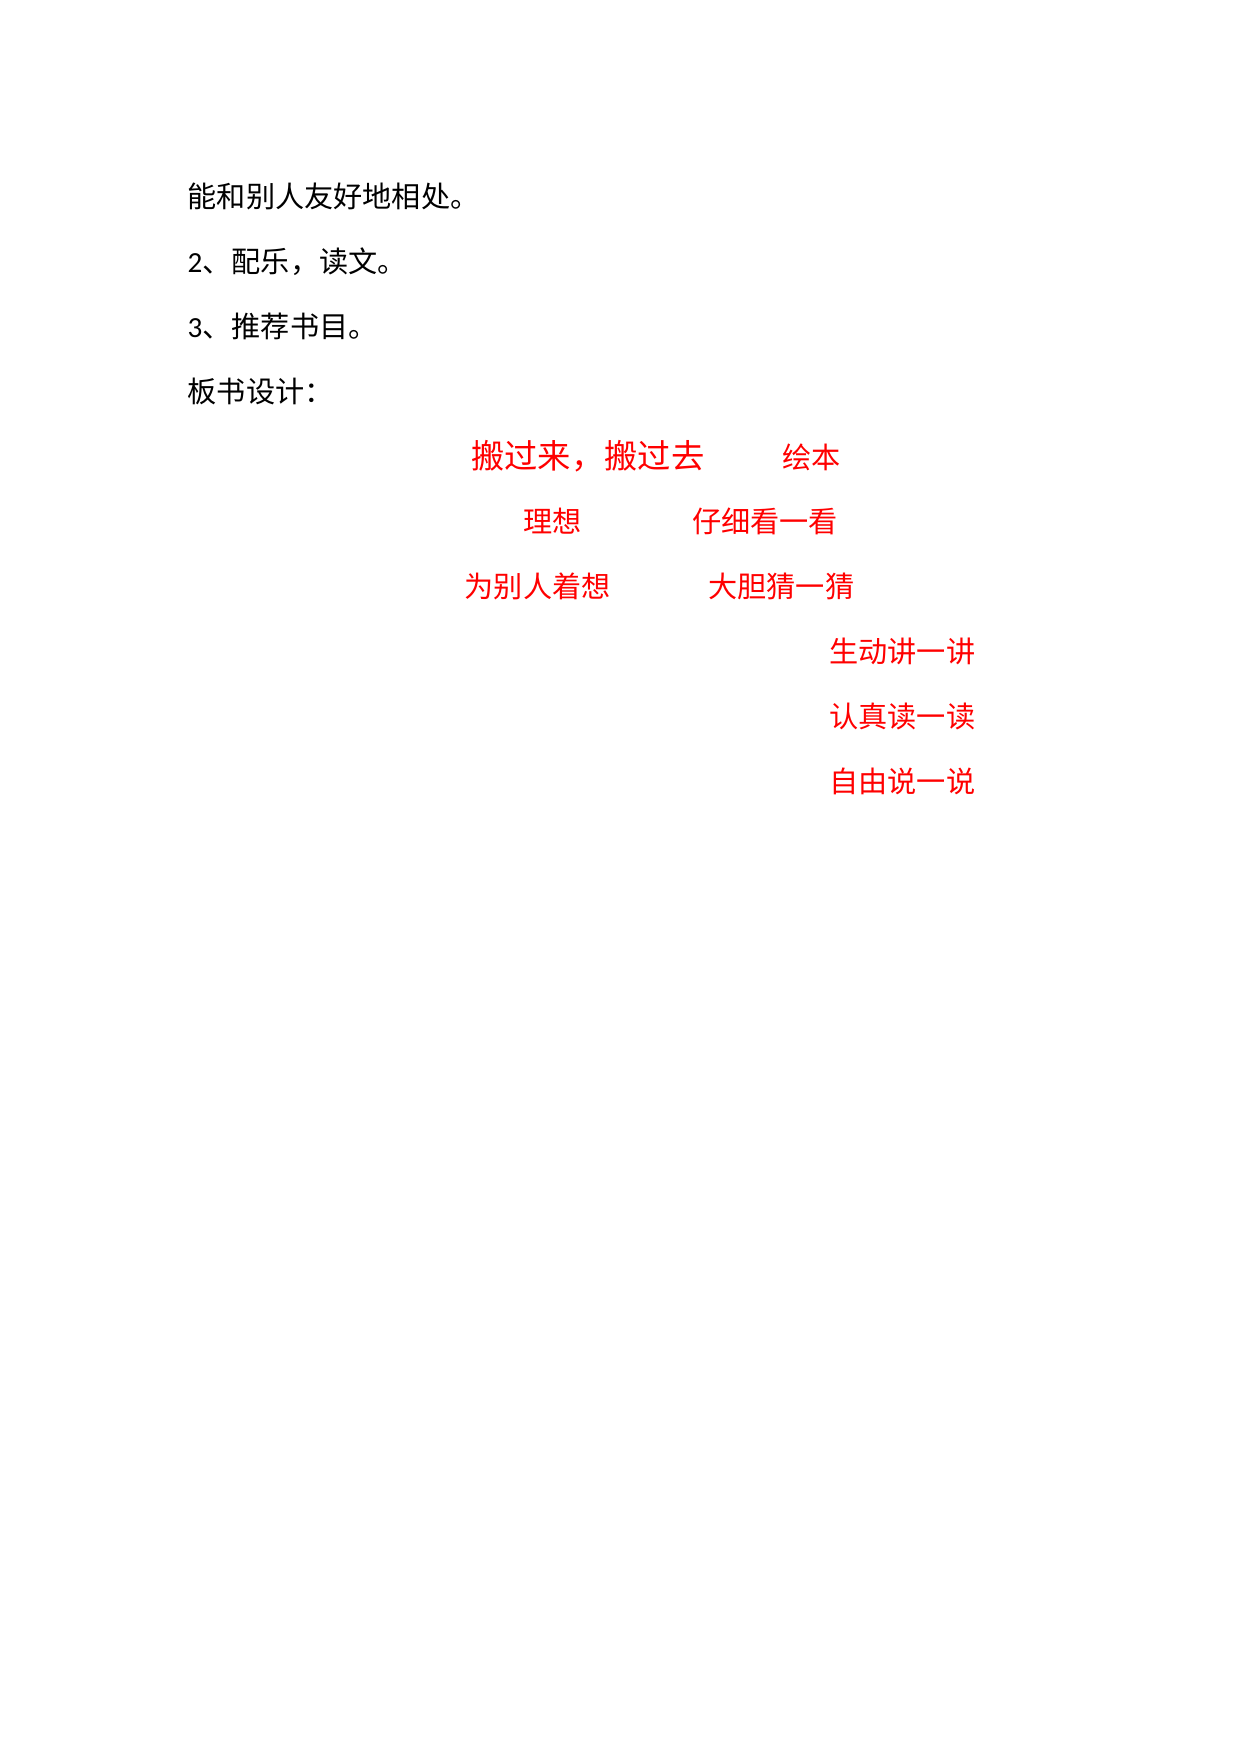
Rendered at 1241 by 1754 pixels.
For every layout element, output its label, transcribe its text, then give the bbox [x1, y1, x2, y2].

text 2、配乐，读文。 [187, 227, 1053, 292]
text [187, 162, 1053, 227]
text 理想 仔细看一看 [187, 487, 1053, 552]
text 为别人着想 大胆猜一猜 [187, 552, 1053, 617]
text 3、推荐书目。 [187, 292, 1053, 357]
text 生动讲一讲 [187, 617, 1053, 682]
text 搬过来，搬过去 绘本 [187, 422, 1053, 487]
text 认真读一读 [187, 682, 1053, 747]
text 板书设计： [187, 357, 1053, 422]
text 自由说一说 [187, 747, 1053, 812]
